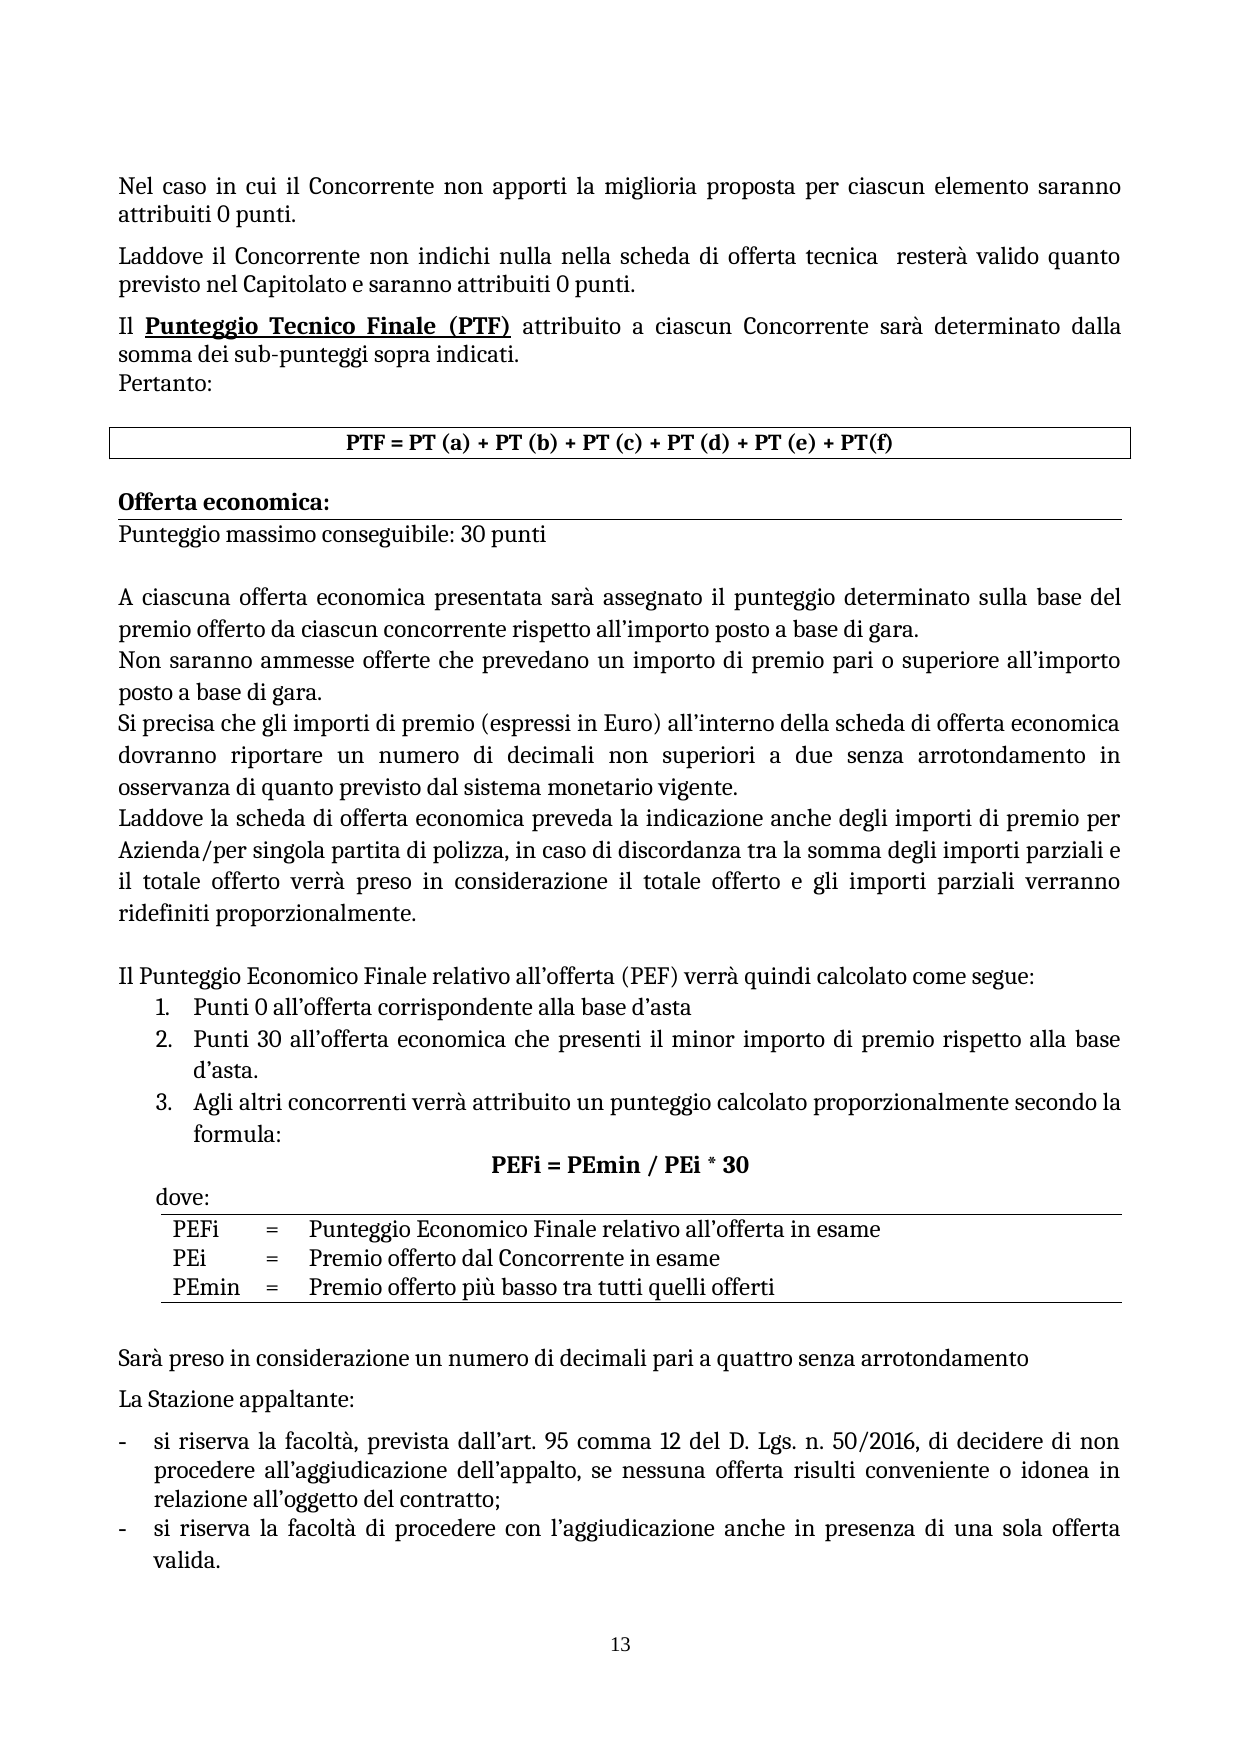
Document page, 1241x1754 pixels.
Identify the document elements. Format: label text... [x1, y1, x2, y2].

text Offerta economica: [118, 488, 1122, 519]
list si riserva la facoltà di procedere con l’aggiudicazione anche in presenza di una sola offerta valida. [118, 1513, 1122, 1574]
text La Stazione appaltante: [118, 1385, 1122, 1414]
table_cell Premio offerto più basso tra tutti quelli offerti [298, 1273, 1122, 1302]
table_header Punteggio Economico Finale relativo all’offerta in esame [298, 1215, 1122, 1244]
list Punti 0 all’offerta corrispondente alla base d’asta [156, 993, 1122, 1022]
text Sarà preso in considerazione un numero di decimali pari a quattro senza arrotondamento [118, 1344, 1122, 1373]
table_cell PEmin [161, 1273, 254, 1302]
text dove: [156, 1183, 1122, 1211]
table_cell = [254, 1273, 297, 1302]
text Si precisa che gli importi di premio (espressi in Euro) all’interno della scheda di offerta economica dovranno riportare un numero di decimali non superiori a due senza arrotondamento in osservanza di quanto previsto dal sistema monetario vigente. [118, 709, 1122, 801]
text Punteggio massimo conseguibile: 30 punti [118, 520, 1122, 549]
text Pertanto: [118, 369, 1122, 398]
text Laddove il Concorrente non indichi nulla nella scheda di offerta tecnica resterà valido quanto previsto nel Capitolato e saranno attribuiti 0 punti. [118, 242, 1122, 299]
table_cell Premio offerto dal Concorrente in esame [298, 1244, 1122, 1273]
table_cell PEi [161, 1244, 254, 1273]
table_header = [254, 1215, 297, 1244]
list Punti 30 all’offerta economica che presenti il minor importo di premio rispetto alla base d’asta. [156, 1025, 1122, 1085]
text Il Punteggio Tecnico Finale (PTF) attribuito a ciascun Concorrente sarà determinato dalla somma dei sub-punteggi sopra indicati. [118, 312, 1122, 369]
text Nel caso in cui il Concorrente non apporti la miglioria proposta per ciascun elemento saranno attribuiti 0 punti. [118, 172, 1122, 229]
list si riserva la facoltà, prevista dall’art. 95 comma 12 del D. Lgs. n. 50/2016, di decidere di non procedere all’aggiudicazione dell’appalto, se nessuna offerta risulti conveniente o idonea in relazione all’oggetto del contratto; [118, 1426, 1122, 1513]
text Laddove la scheda di offerta economica preveda la indicazione anche degli importi di premio per Azienda/per singola partita di polizza, in caso di discordanza tra la somma degli importi parziali e il totale offerto verrà preso in considerazione il totale offerto e gli importi parziali verranno ridefiniti proporzionalmente. [118, 804, 1122, 927]
text PTF = PT (a) + PT (b) + PT (c) + PT (d) + PT (e) + PT(f) [110, 428, 1130, 458]
table_cell = [254, 1244, 297, 1273]
text Il Punteggio Economico Finale relativo all’offerta (PEF) verrà quindi calcolato come segue: [118, 962, 1122, 991]
table_header PEFi [161, 1215, 254, 1244]
text A ciascuna offerta economica presentata sarà assegnato il punteggio determinato sulla base del premio offerto da ciascun concorrente rispetto all’importo posto a base di gara. [118, 583, 1122, 643]
text PEFi = PEmin / PEi * 30 [118, 1151, 1122, 1180]
text Non saranno ammesse offerte che prevedano un importo di premio pari o superiore all’importo posto a base di gara. [118, 646, 1122, 706]
list Agli altri concorrenti verrà attribuito un punteggio calcolato proporzionalmente secondo la formula: [156, 1088, 1122, 1148]
